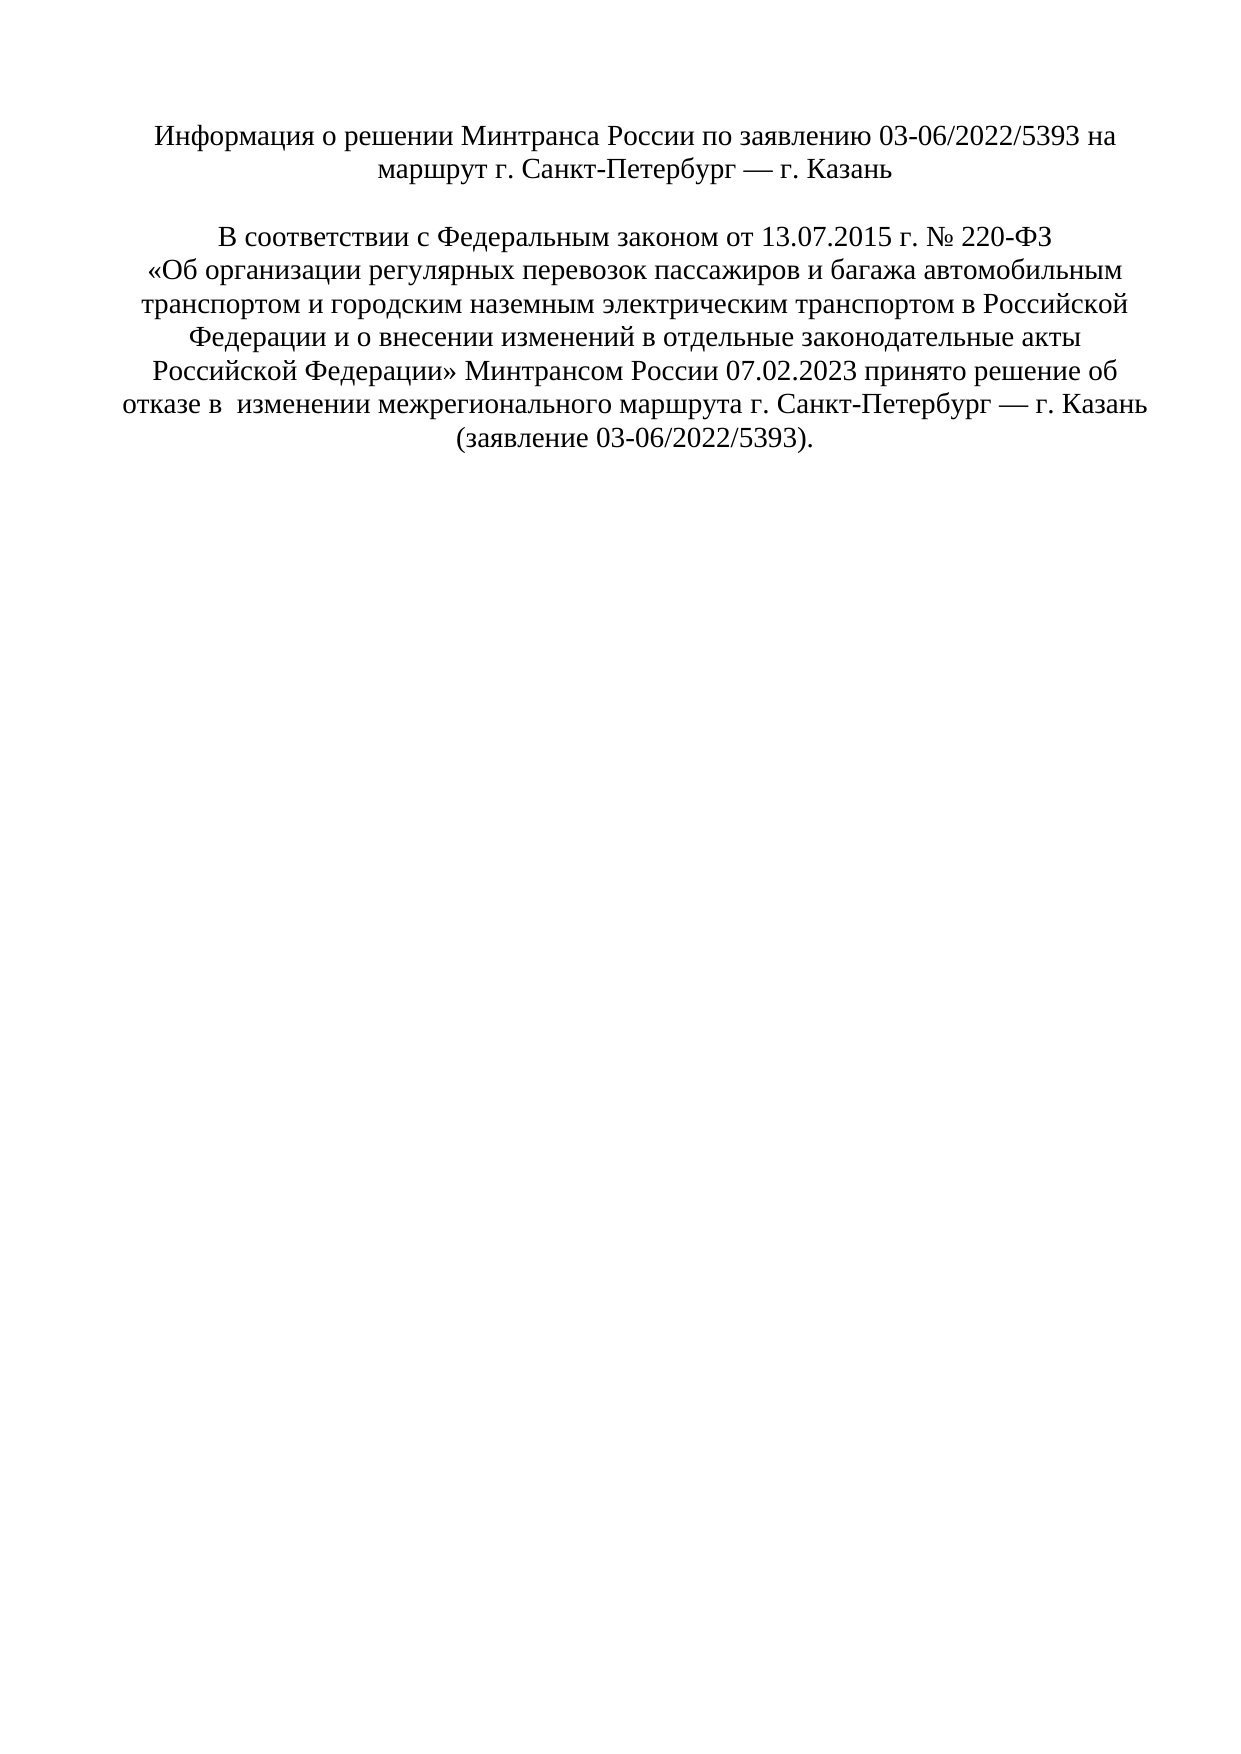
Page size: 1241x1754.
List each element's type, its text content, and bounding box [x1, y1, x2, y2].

text В соответствии с Федеральным законом от 13.07.2015 г. № 220-ФЗ «Об организации регулярных перевозок пассажиров и багажа автомобильным транспортом и городским наземным электрическим транспортом в Российской Федерации и о внесении изменений в отдельные законодательные акты Российской Федерации» Минтрансом России 07.02.2023 принято решение об отказе в изменении межрегионального маршрута г. Санкт-Петербург — г. Казань (заявление 03-06/2022/5393). [118, 219, 1152, 453]
text Информация о решении Минтранса России по заявлению 03-06/2022/5393 на маршрут г. Санкт-Петербург — г. Казань [118, 118, 1152, 185]
